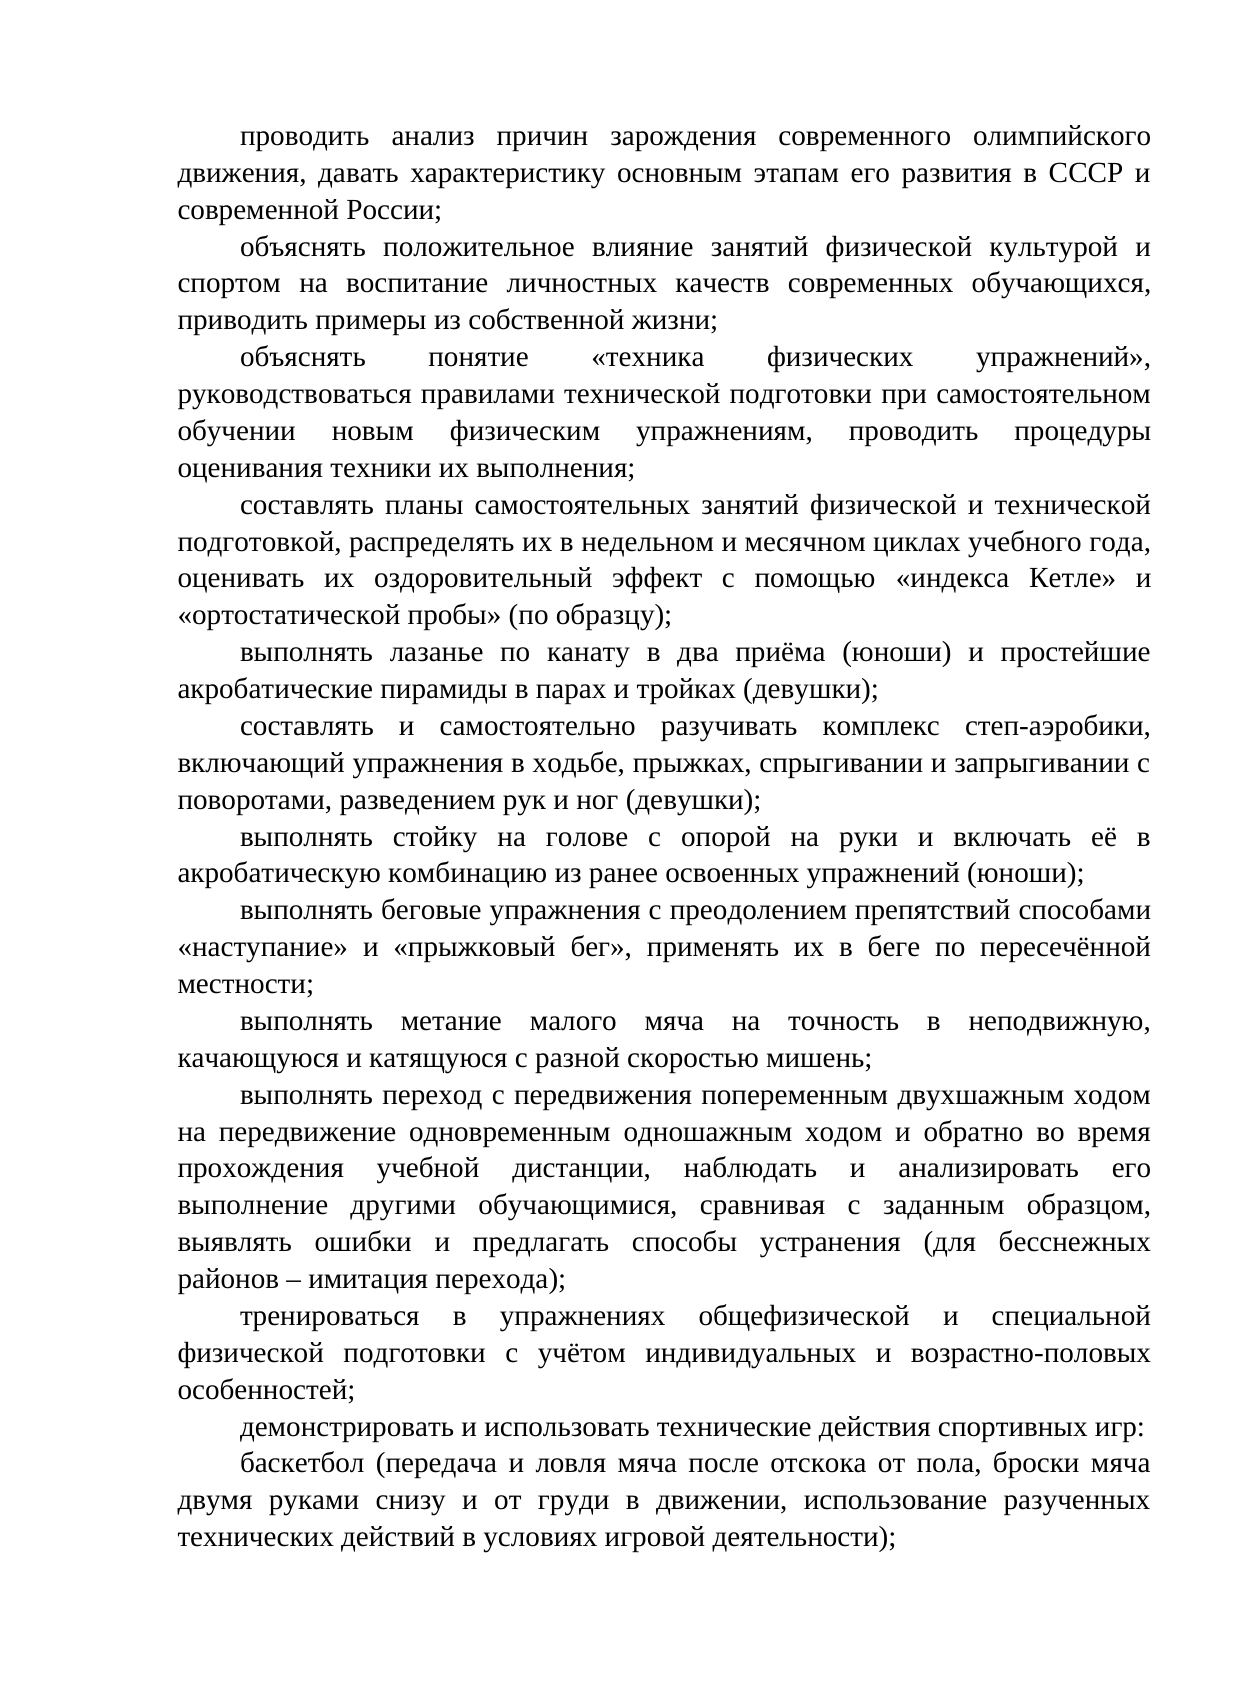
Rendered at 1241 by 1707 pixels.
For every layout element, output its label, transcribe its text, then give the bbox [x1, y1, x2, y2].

text баскетбол (передача и ловля мяча после отскока от пола, броски мяча двумя руками снизу и от груди в движении, использование разученных технических действий в условиях игровой деятельности); [177, 1446, 1152, 1553]
text объяснять понятие «техника физических упражнений», руководствоваться правилами технической подготовки при самостоятельном обучении новым физическим упражнениям, проводить процедуры оценивания техники их выполнения; [177, 339, 1152, 483]
text объяснять положительное влияние занятий физической культурой и спортом на воспитание личностных качеств современных обучающихся, приводить примеры из собственной жизни; [177, 229, 1152, 336]
text выполнять переход с передвижения попеременным двухшажным ходом на передвижение одновременным одношажным ходом и обратно во время прохождения учебной дистанции, наблюдать и анализировать его выполнение другими обучающимися, сравнивая с заданным образцом, выявлять ошибки и предлагать способы устранения (для бесснежных районов – имитация перехода); [177, 1077, 1152, 1295]
text выполнять стойку на голове с опорой на руки и включать её в акробатическую комбинацию из ранее освоенных упражнений (юноши); [177, 819, 1152, 889]
text выполнять беговые упражнения с преодолением препятствий способами «наступание» и «прыжковый бег», применять их в беге по пересечённой местности; [177, 892, 1152, 1000]
text составлять и самостоятельно разучивать комплекс степ-аэробики, включающий упражнения в ходьбе, прыжках, спрыгивании и запрыгивании с поворотами, разведением рук и ног (девушки); [177, 708, 1152, 815]
text составлять планы самостоятельных занятий физической и технической подготовкой, распределять их в недельном и месячном циклах учебного года, оценивать их оздоровительный эффект с помощью «индекса Кетле» и «ортостатической пробы» (по образцу); [177, 487, 1152, 631]
text демонстрировать и использовать технические действия спортивных игр: [177, 1409, 1152, 1442]
text проводить анализ причин зарождения современного олимпийского движения, давать характеристику основным этапам его развития в СССР и современной России; [177, 118, 1152, 225]
text выполнять метание малого мяча на точность в неподвижную, качающуюся и катящуюся с разной скоростью мишень; [177, 1003, 1152, 1073]
text тренироваться в упражнениях общефизической и специальной физической подготовки с учётом индивидуальных и возрастно-половых особенностей; [177, 1298, 1152, 1405]
text выполнять лазанье по канату в два приёма (юноши) и простейшие акробатические пирамиды в парах и тройках (девушки); [177, 634, 1152, 705]
